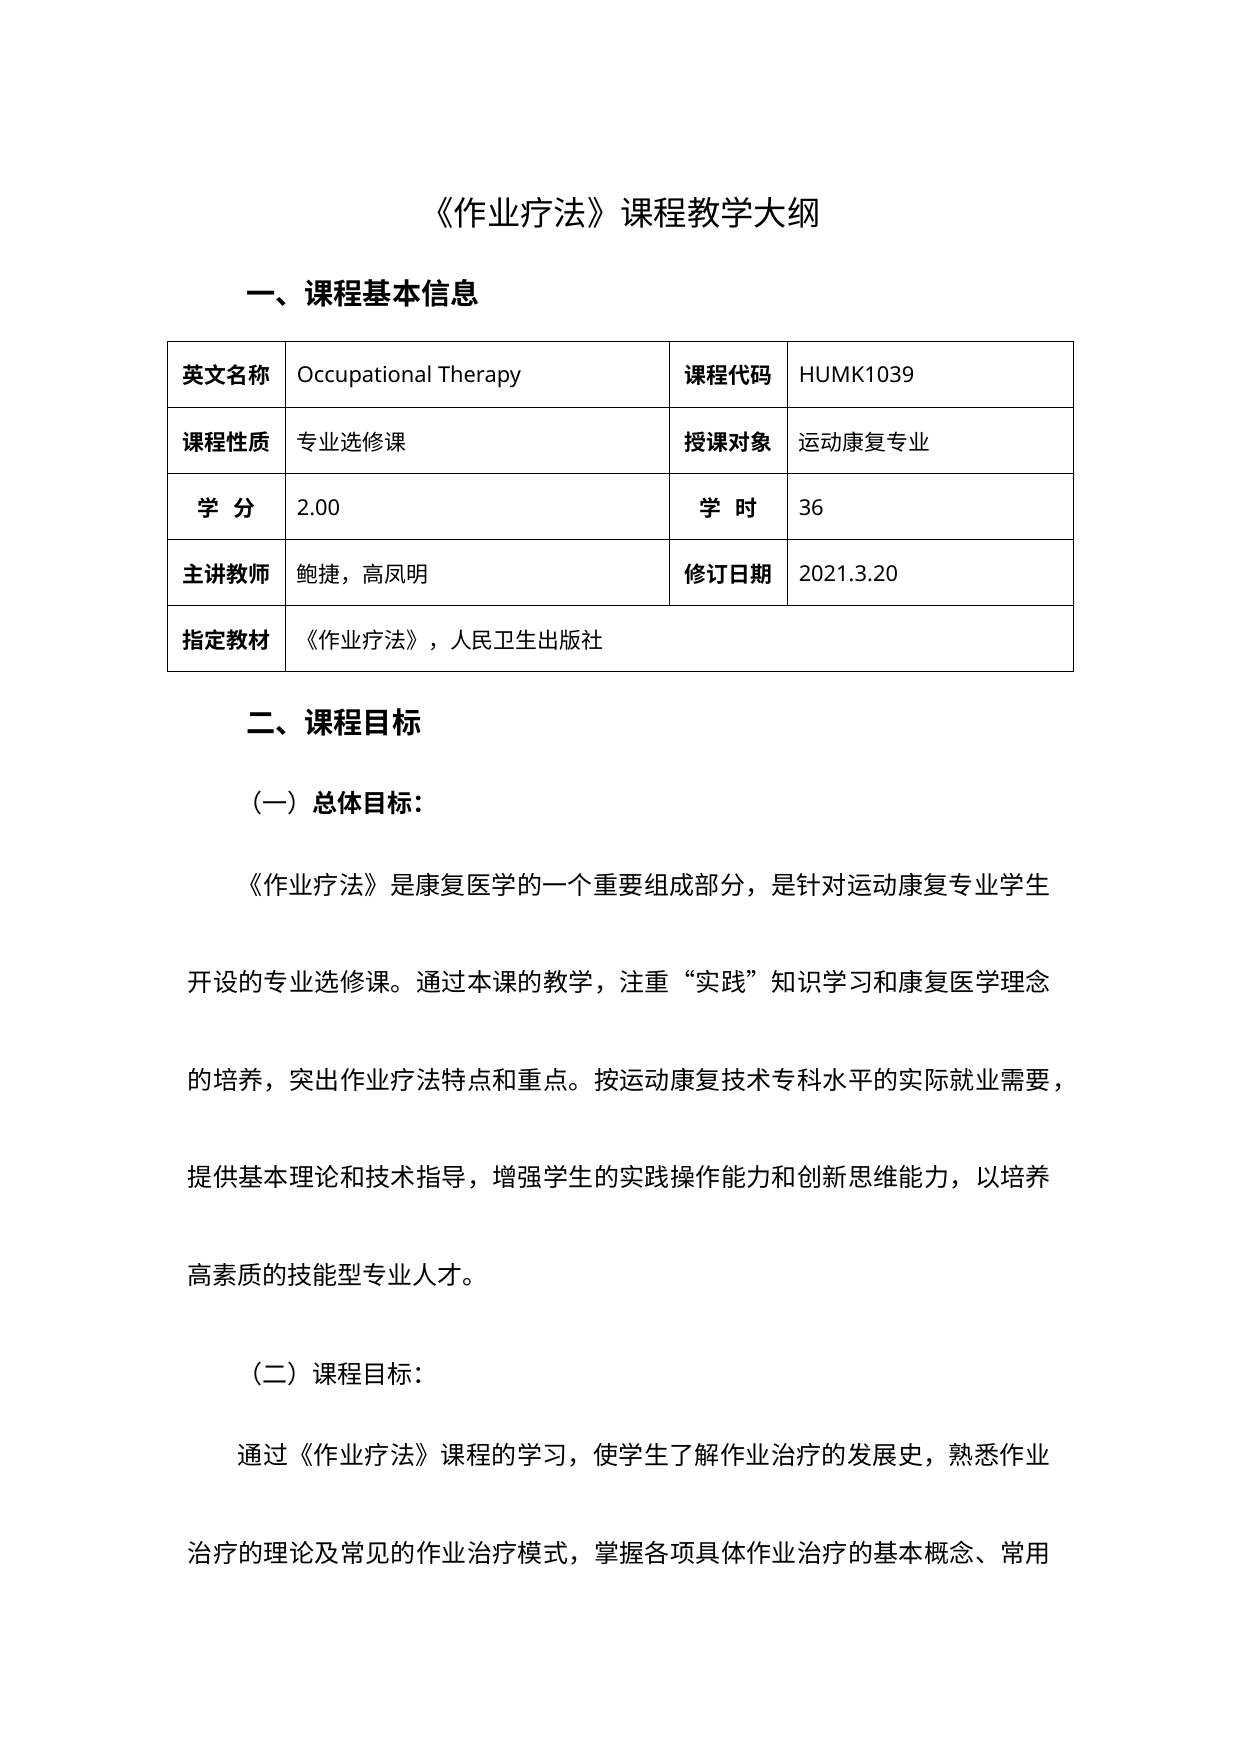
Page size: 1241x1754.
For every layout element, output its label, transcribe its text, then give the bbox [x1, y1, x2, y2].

text 《作业疗法》是康复医学的一个重要组成部分，是针对运动康复专业学生开设的专业选修课。通过本课的教学，注重“实践”知识学习和康复医学理念的培养，突出作业疗法特点和重点。按运动康复技术专科水平的实际就业需要，提供基本理论和技术指导，增强学生的实践操作能力和创新思维能力，以培养高素质的技能型专业人才。 [187, 851, 1053, 1306]
table_cell 2021.3.20 [788, 540, 1073, 605]
text 二、课程目标 [187, 688, 1053, 753]
table_cell 修订日期 [670, 540, 787, 605]
table_cell 授课对象 [670, 408, 787, 473]
text 一、课程基本信息 [187, 259, 1053, 324]
table_cell 2.00 [286, 474, 669, 539]
table_cell 鲍捷，高凤明 [286, 540, 669, 605]
text 《作业疗法》课程教学大纲 [187, 178, 1053, 243]
table_cell 《作业疗法》，人民卫生出版社 [286, 606, 1073, 671]
table_header HUMK1039 [788, 342, 1073, 407]
table_header 课程代码 [670, 342, 787, 407]
table_cell 指定教材 [168, 606, 285, 671]
table_cell 学 时 [670, 474, 787, 539]
table_cell 主讲教师 [168, 540, 285, 605]
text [187, 1421, 1053, 1584]
text （一）总体目标： [187, 769, 1053, 834]
table_cell 课程性质 [168, 408, 285, 473]
text （二）课程目标： [187, 1340, 1053, 1405]
table_header 英文名称 [168, 342, 285, 407]
table_header Occupational Therapy [286, 342, 669, 407]
table_cell 36 [788, 474, 1073, 539]
table_cell 学 分 [168, 474, 285, 539]
table_cell 运动康复专业 [788, 408, 1073, 473]
table_cell 专业选修课 [286, 408, 669, 473]
